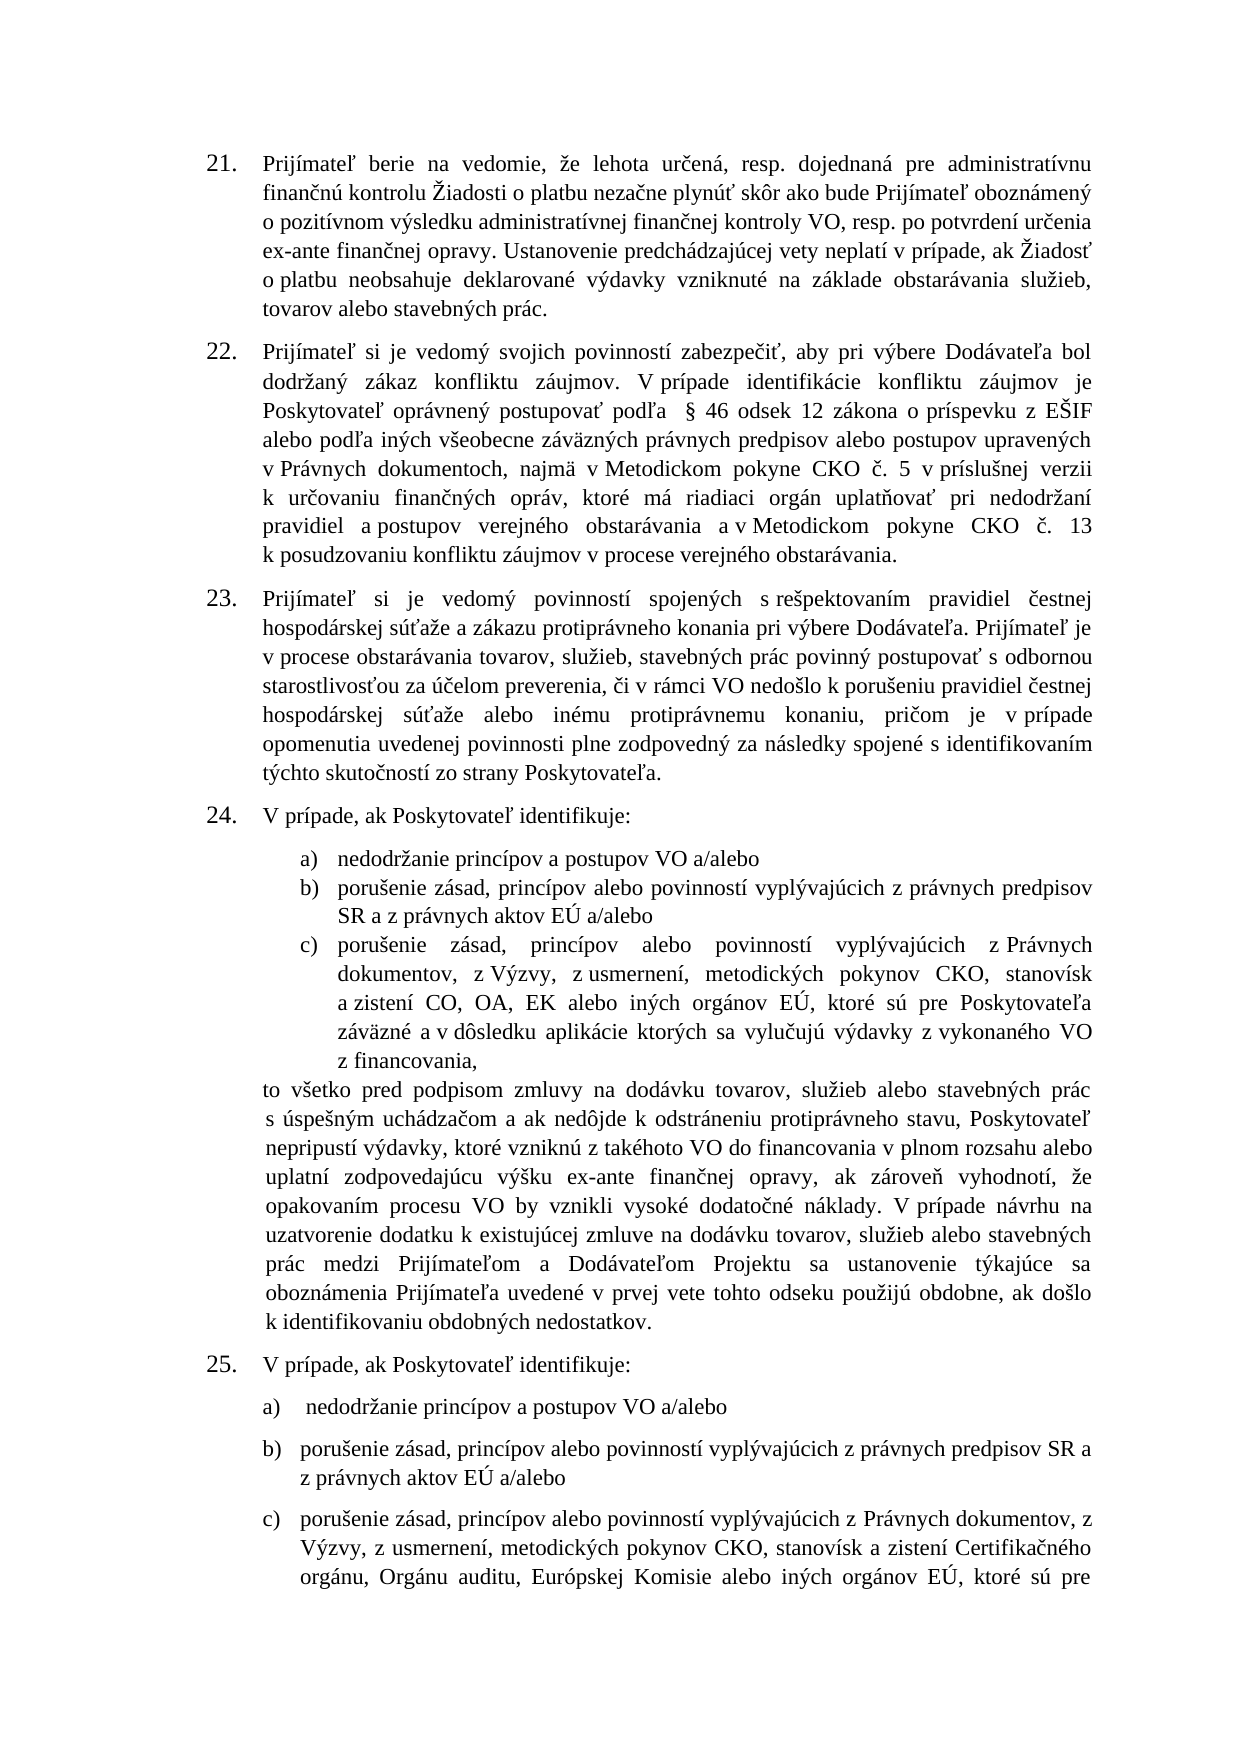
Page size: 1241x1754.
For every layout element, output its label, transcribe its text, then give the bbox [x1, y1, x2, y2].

list Prijímateľ berie na vedomie, že lehota určená, resp. dojednaná pre administratívnu finančnú kontrolu Žiadosti o platbu nezačne plynúť skôr ako bude Prijímateľ oboznámený o pozitívnom výsledku administratívnej finančnej kontroly VO, resp. po potvrdení určenia ex-ante finančnej opravy. Ustanovenie predchádzajúcej vety neplatí v prípade, ak Žiadosť o platbu neobsahuje deklarované výdavky vzniknuté na základe obstarávania služieb, tovarov alebo stavebných prác. [206, 148, 1092, 321]
list to všetko pred podpisom zmluvy na dodávku tovarov, služieb alebo stavebných prác s úspešným uchádzačom a ak nedôjde k odstráneniu protiprávneho stavu, Poskytovateľ nepripustí výdavky, ktoré vzniknú z takéhoto VO do financovania v plnom rozsahu alebo uplatní zodpovedajúcu výšku ex-ante finančnej opravy, ak zároveň vyhodnotí, že opakovaním procesu VO by vznikli vysoké dodatočné náklady. V prípade návrhu na uzatvorenie dodatku k existujúcej zmluve na dodávku tovarov, služieb alebo stavebných prác medzi Prijímateľom a Dodávateľom Projektu sa ustanovenie týkajúce sa oboznámenia Prijímateľa uvedené v prvej vete tohto odseku použijú obdobne, ak došlo k identifikovaniu obdobných nedostatkov. [262, 1076, 1092, 1334]
list nedodržanie princípov a postupov VO a/alebo [262, 1393, 1092, 1420]
list porušenie zásad, princípov alebo povinností vyplývajúcich z právnych predpisov SR a z právnych aktov EÚ a/alebo [300, 873, 1092, 929]
list porušenie zásad, princípov alebo povinností vyplývajúcich z Právnych dokumentov, z Výzvy, z usmernení, metodických pokynov CKO, stanovísk a zistení CO, OA, EK alebo iných orgánov EÚ, ktoré sú pre Poskytovateľa záväzné a v dôsledku aplikácie ktorých sa vylučujú výdavky z vykonaného VO z financovania, [300, 931, 1092, 1074]
list nedodržanie princípov a postupov VO a/alebo [300, 844, 1092, 871]
list Prijímateľ si je vedomý povinností spojených s rešpektovaním pravidiel čestnej hospodárskej súťaže a zákazu protiprávneho konania pri výbere Dodávateľa. Prijímateľ je v procese obstarávania tovarov, služieb, stavebných prác povinný postupovať s odbornou starostlivosťou za účelom preverenia, či v rámci VO nedošlo k porušeniu pravidiel čestnej hospodárskej súťaže alebo inému protiprávnemu konaniu, pričom je v prípade opomenutia uvedenej povinnosti plne zodpovedný za následky spojené s identifikovaním týchto skutočností zo strany Poskytovateľa. [206, 583, 1092, 785]
list Prijímateľ si je vedomý svojich povinností zabezpečiť, aby pri výbere Dodávateľa bol dodržaný zákaz konfliktu záujmov. V prípade identifikácie konfliktu záujmov je Poskytovateľ oprávnený postupovať podľa § 46 odsek 12 zákona o príspevku z EŠIF alebo podľa iných všeobecne záväzných právnych predpisov alebo postupov upravených v Právnych dokumentoch, najmä v Metodickom pokyne CKO č. 5 v príslušnej verzii k určovaniu finančných opráv, ktoré má riadiaci orgán uplatňovať pri nedodržaní pravidiel a postupov verejného obstarávania a v Metodickom pokyne CKO č. 13 k posudzovaniu konfliktu záujmov v procese verejného obstarávania. [206, 336, 1092, 568]
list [262, 1505, 1092, 1589]
list porušenie zásad, princípov alebo povinností vyplývajúcich z právnych predpisov SR a z právnych aktov EÚ a/alebo [262, 1435, 1092, 1490]
list V prípade, ak Poskytovateľ identifikuje: [206, 1349, 1092, 1378]
list V prípade, ak Poskytovateľ identifikuje: [206, 801, 1092, 829]
